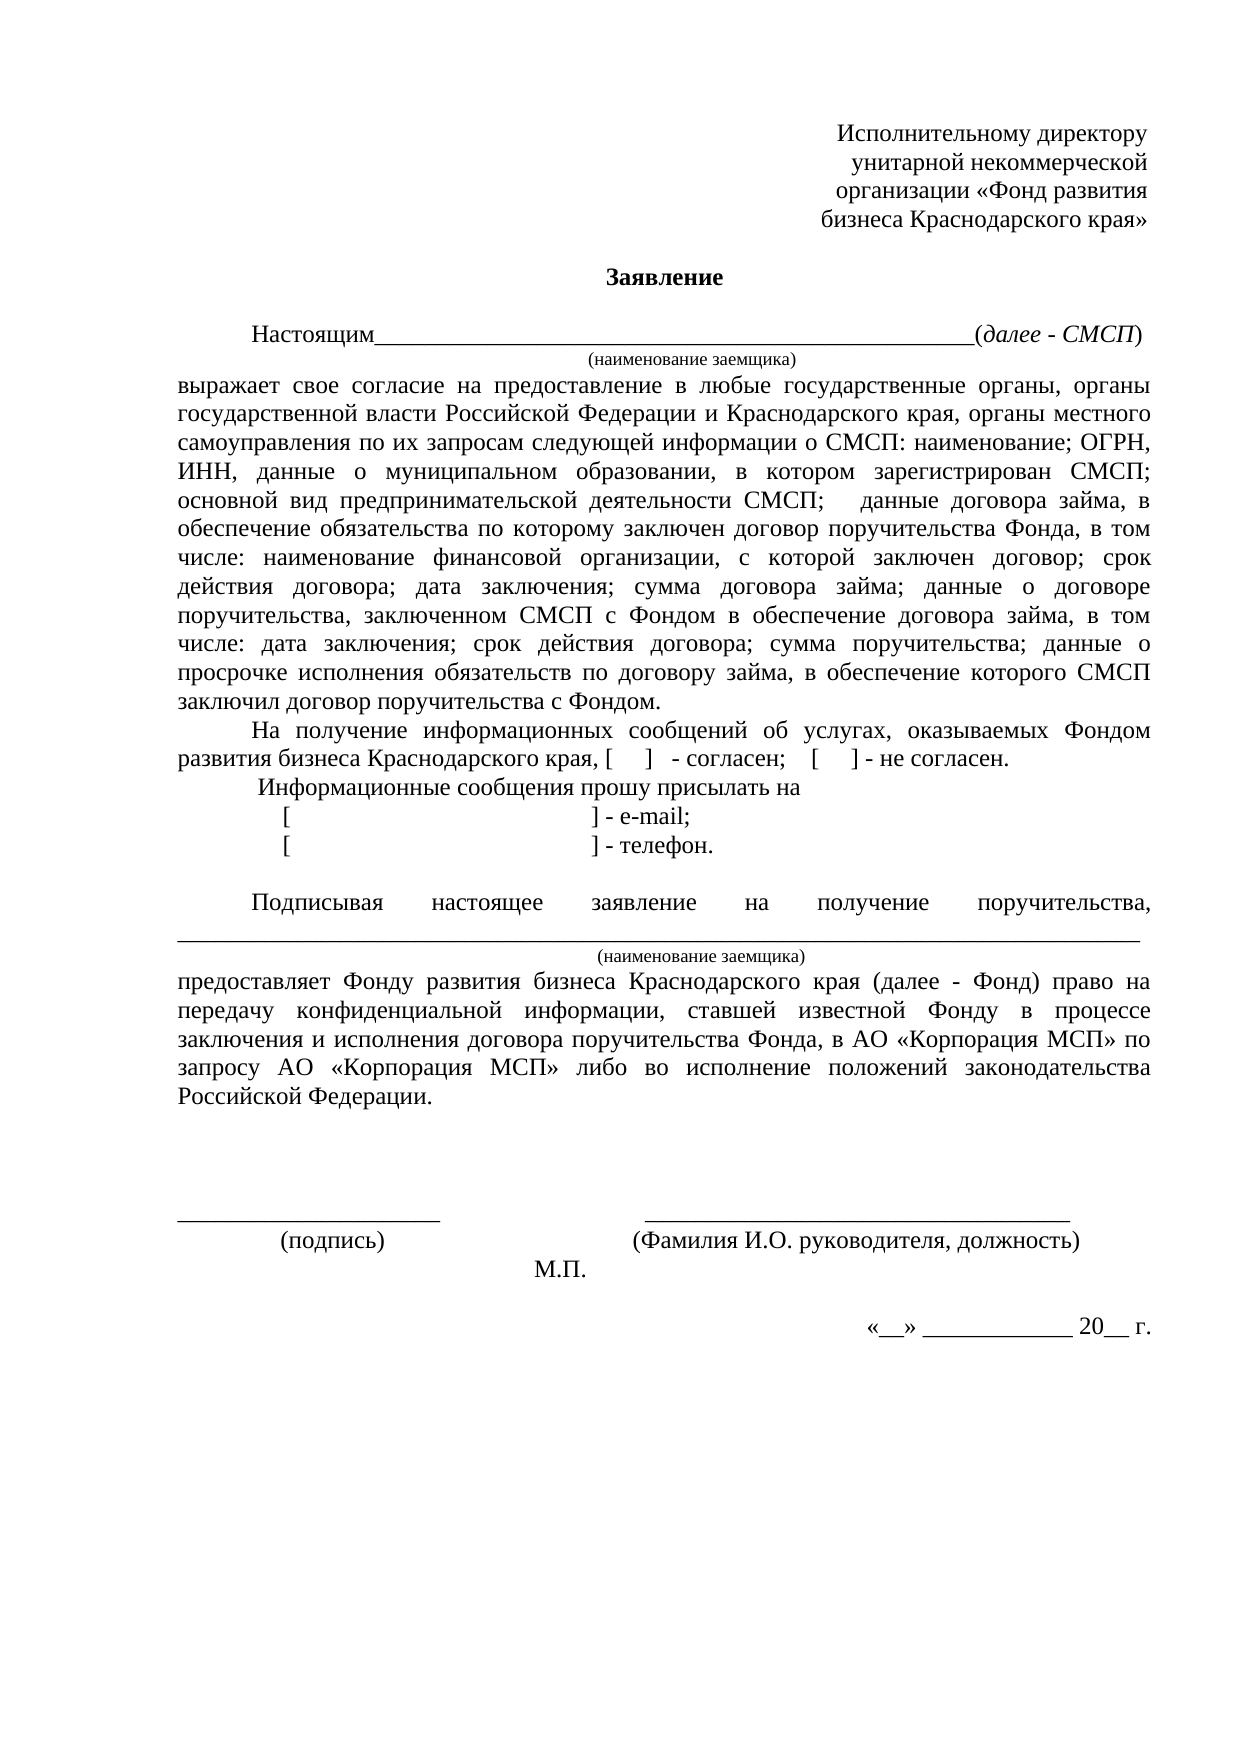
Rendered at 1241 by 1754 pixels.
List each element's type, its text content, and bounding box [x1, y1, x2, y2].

text _____________________ __________________________________ [177, 1196, 1152, 1225]
text (подпись) (Фамилия И.О. руководителя, должность) [177, 1225, 1152, 1254]
text (наименование заемщика) [177, 348, 1152, 370]
text предоставляет Фонду развития бизнеса Краснодарского края (далее - Фонд) право на передачу конфиденциальной информации, ставшей известной Фонду в процессе заключения и исполнения договора поручительства Фонда, в АО «Корпорация МСП» по запросу АО «Корпорация МСП» либо во исполнение положений законодательства Российской Федерации. [177, 966, 1152, 1110]
text На получение информационных сообщений об услугах, оказываемых Фондом развития бизнеса Краснодарского края, [ ] - согласен; [ ] - не согласен. [177, 715, 1152, 772]
text унитарной некоммерческой [177, 147, 1147, 176]
text выражает свое согласие на предоставление в любые государственные органы, органы государственной власти Российской Федерации и Краснодарского края, органы местного самоуправления по их запросам следующей информации о СМСП: наименование; ОГРН, ИНН, данные о муниципальном образовании, в котором зарегистрирован СМСП; основной вид предпринимательской деятельности СМСП; данные договора займа, в обеспечение обязательства по которому заключен договор поручительства Фонда, в том числе: наименование финансовой организации, с которой заключен договор; срок действия договора; дата заключения; сумма договора займа; данные о договоре поручительства, заключенном СМСП с Фондом в обеспечение договора займа, в том числе: дата заключения; срок действия договора; сумма поручительства; данные о просрочке исполнения обязательств по договору займа, в обеспечение которого СМСП заключил договор поручительства с Фондом. [177, 370, 1152, 715]
text Информационные сообщения прошу присылать на [177, 772, 1152, 801]
text Заявление [177, 262, 1152, 291]
text Подписывая настоящее заявление на получение поручительства, _____________________________________________________________________________ [177, 887, 1152, 945]
text бизнеса Краснодарского края» [177, 204, 1147, 233]
text Настоящим________________________________________________(далее - СМСП) [177, 319, 1152, 348]
text [ ] - телефон. [177, 830, 1152, 858]
text «__» ____________ 20__ г. [177, 1311, 1152, 1340]
text М.П. [177, 1254, 1152, 1282]
text [ ] - e-mail; [177, 801, 1152, 830]
text (наименование заемщика) [177, 945, 1152, 966]
text Исполнительному директору [177, 118, 1147, 147]
text организации «Фонд развития [177, 176, 1147, 204]
